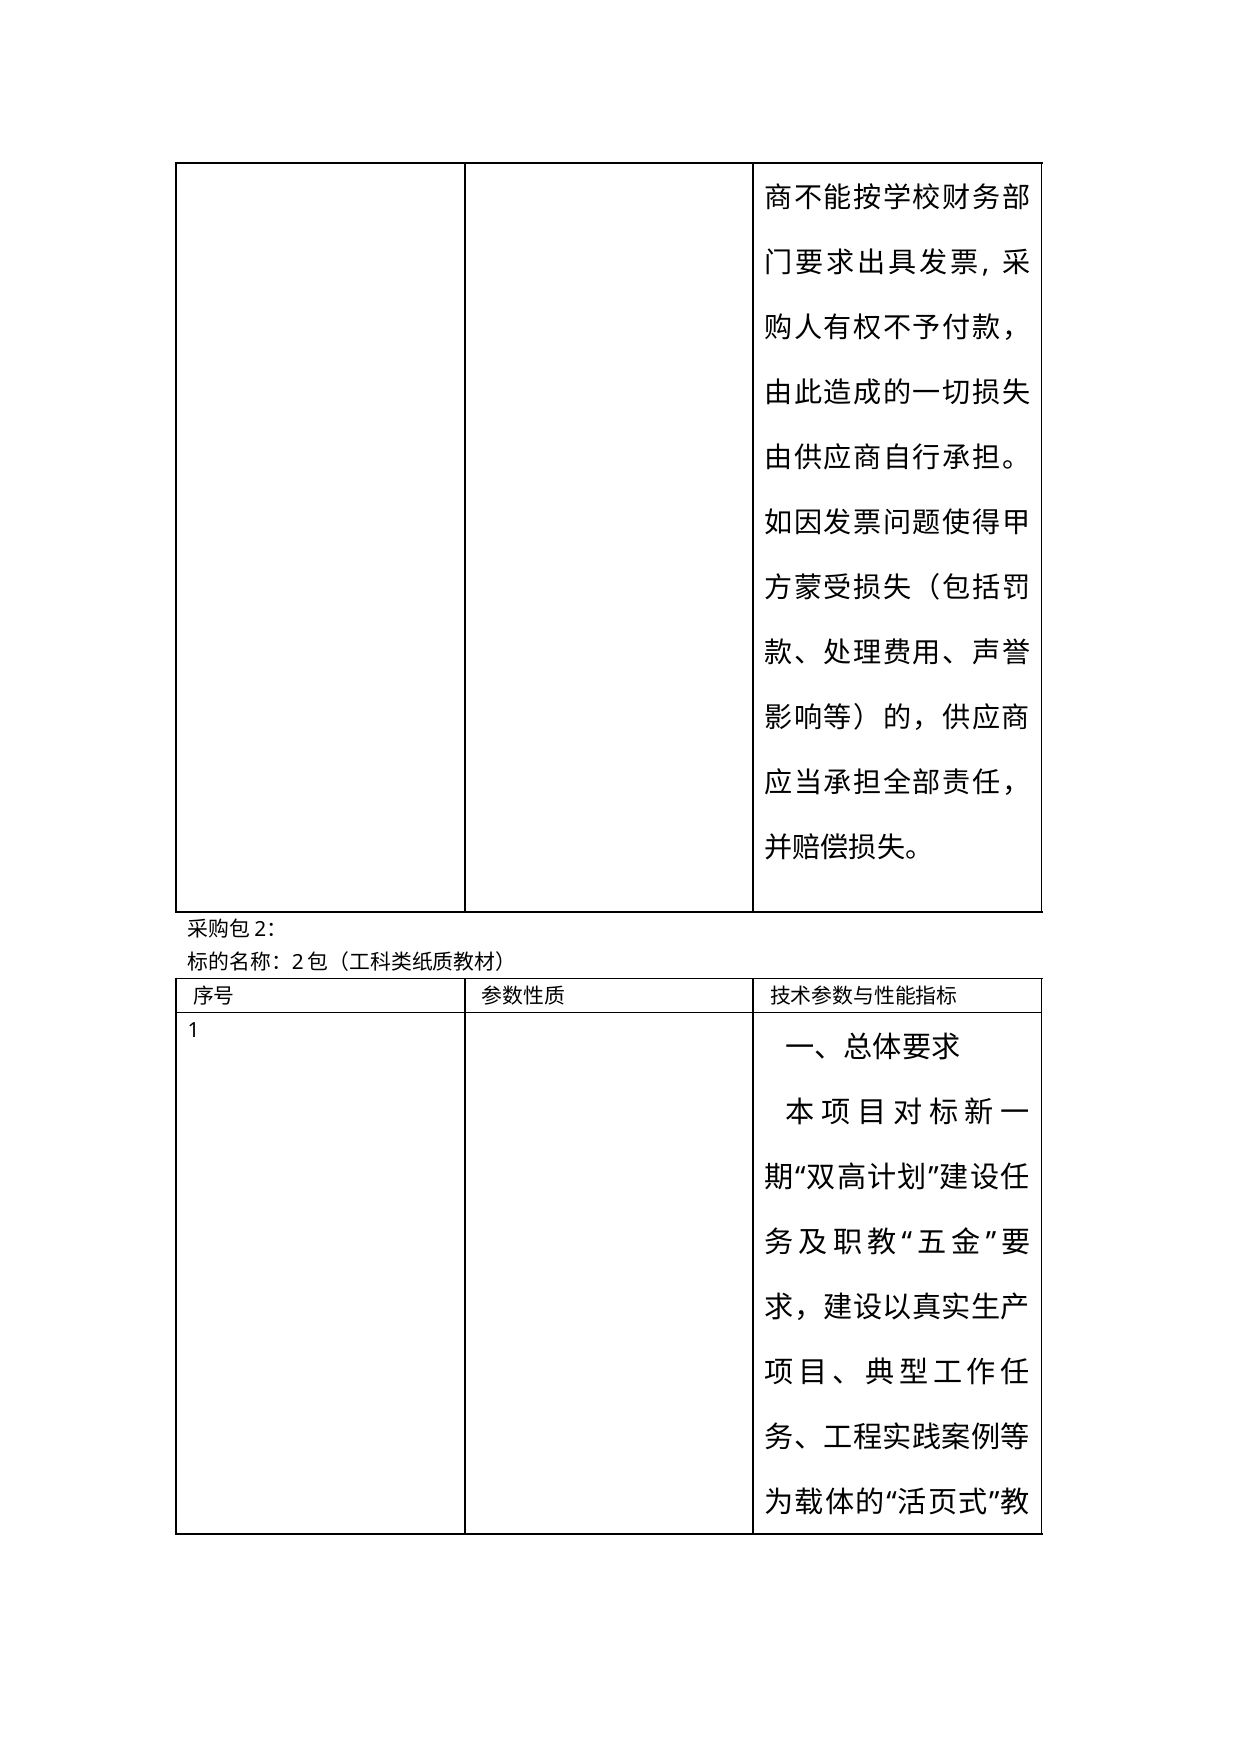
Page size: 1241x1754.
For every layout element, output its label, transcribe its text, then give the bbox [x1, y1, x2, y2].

table_cell 1 [177, 164, 464, 911]
table_header 序号 [177, 979, 464, 1012]
table_header 参数性质 [466, 979, 752, 1012]
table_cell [754, 164, 1041, 911]
table_cell 1 [177, 1013, 464, 1533]
text 采购包2： [187, 913, 1053, 945]
table_cell [466, 1013, 752, 1533]
text 标的名称：2包（工科类纸质教材） [187, 945, 1053, 978]
table_header 技术参数与性能指标 [754, 979, 1041, 1012]
table_cell [466, 164, 752, 911]
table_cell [754, 1013, 1041, 1533]
